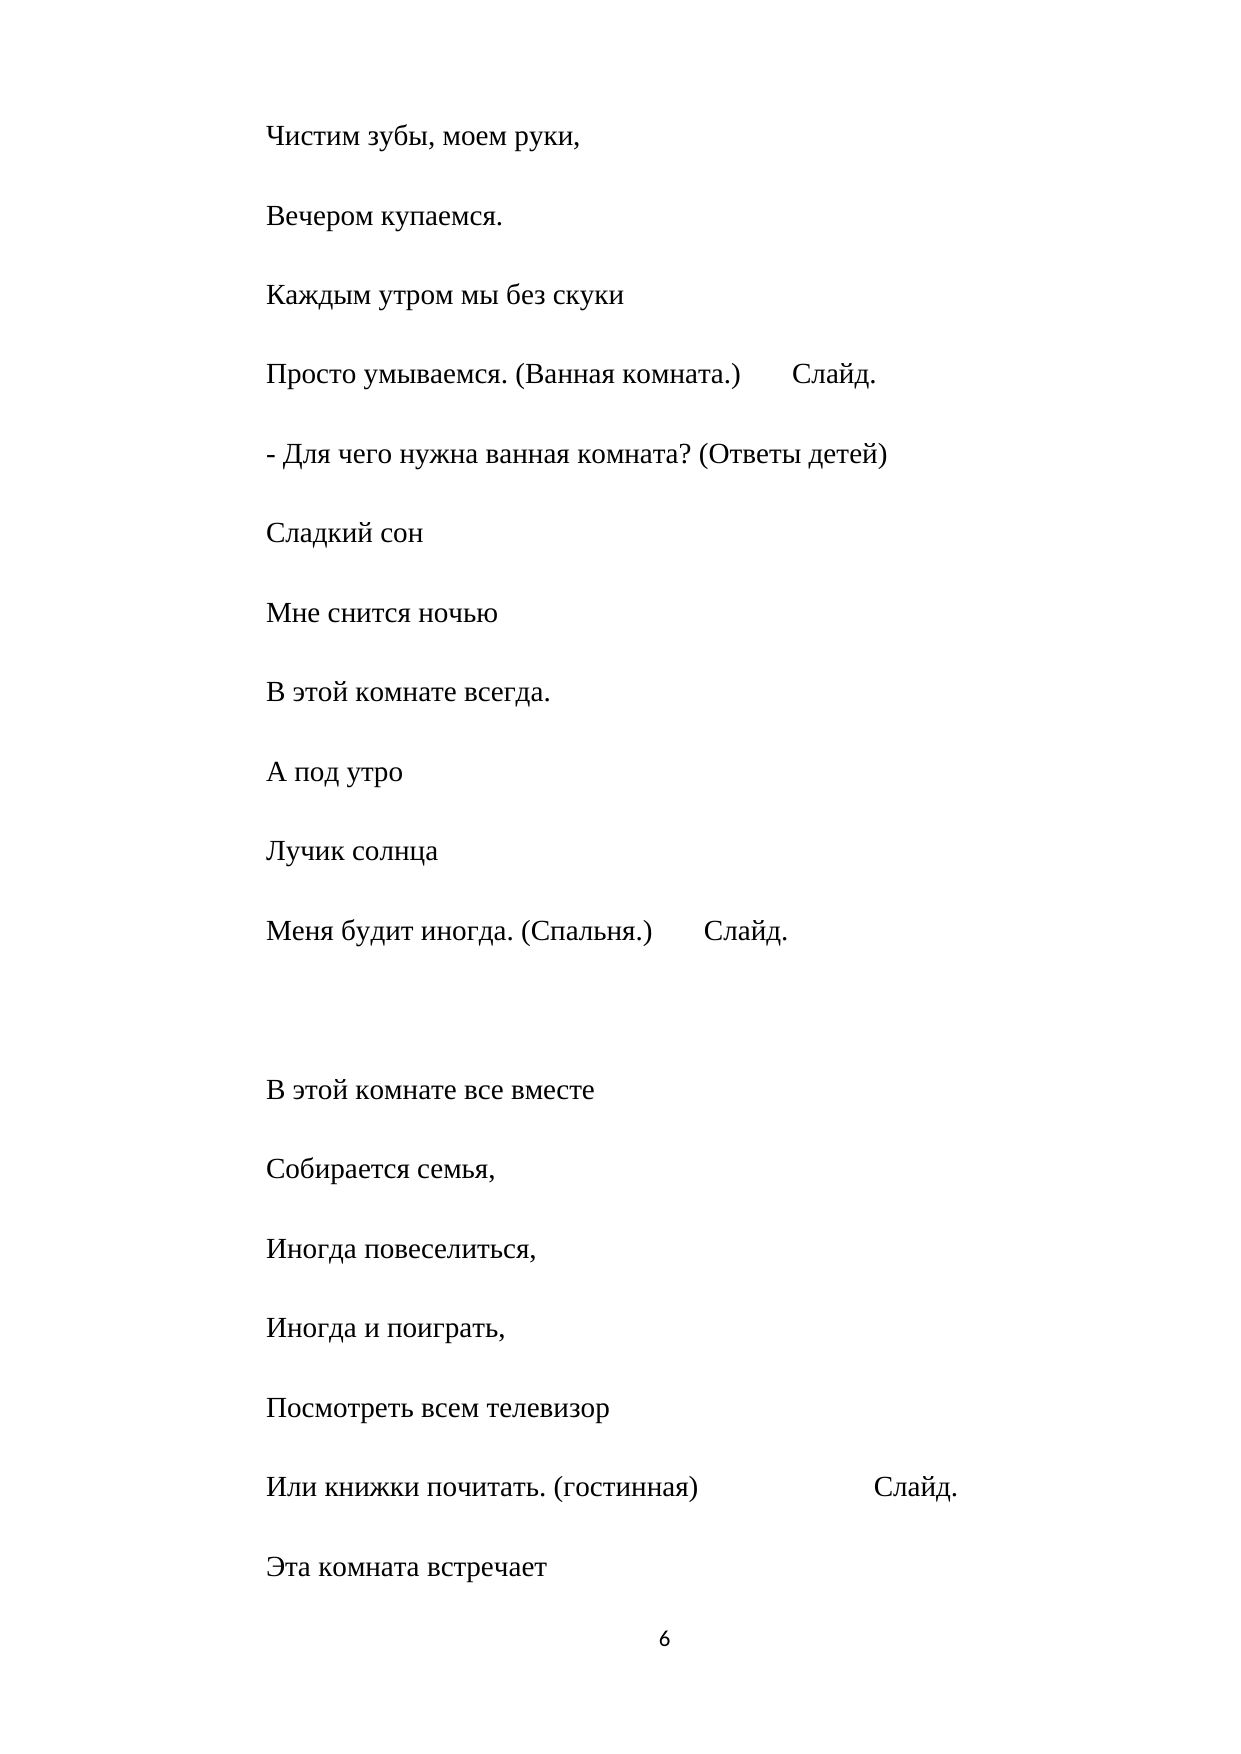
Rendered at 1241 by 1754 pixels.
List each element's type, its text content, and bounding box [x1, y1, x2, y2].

text Меня будит иногда. (Спальня.) Слайд. [177, 913, 1152, 946]
text Вечером купаемся. [177, 198, 1152, 231]
text Мне снится ночью [177, 595, 1152, 628]
text Лучик солнца [177, 833, 1152, 867]
text - Для чего нужна ванная комната? (Ответы детей) [177, 436, 1152, 469]
text А под утро [177, 754, 1152, 787]
text Просто умываемся. (Ванная комната.) Слайд. [177, 357, 1152, 390]
text Чистим зубы, моем руки, [177, 118, 1152, 152]
text Сладкий сон [177, 516, 1152, 549]
text В этой комнате все вместе [177, 1072, 1152, 1105]
text Эта комната встречает [177, 1549, 1152, 1582]
text Иногда повеселиться, [177, 1231, 1152, 1264]
text Иногда и поиграть, [177, 1310, 1152, 1344]
text Или книжки почитать. (гостинная) Слайд. [177, 1469, 1152, 1503]
text Посмотреть всем телевизор [177, 1390, 1152, 1423]
text Каждым утром мы без скуки [177, 277, 1152, 311]
text В этой комнате всегда. [177, 674, 1152, 708]
text Собирается семья, [177, 1151, 1152, 1185]
